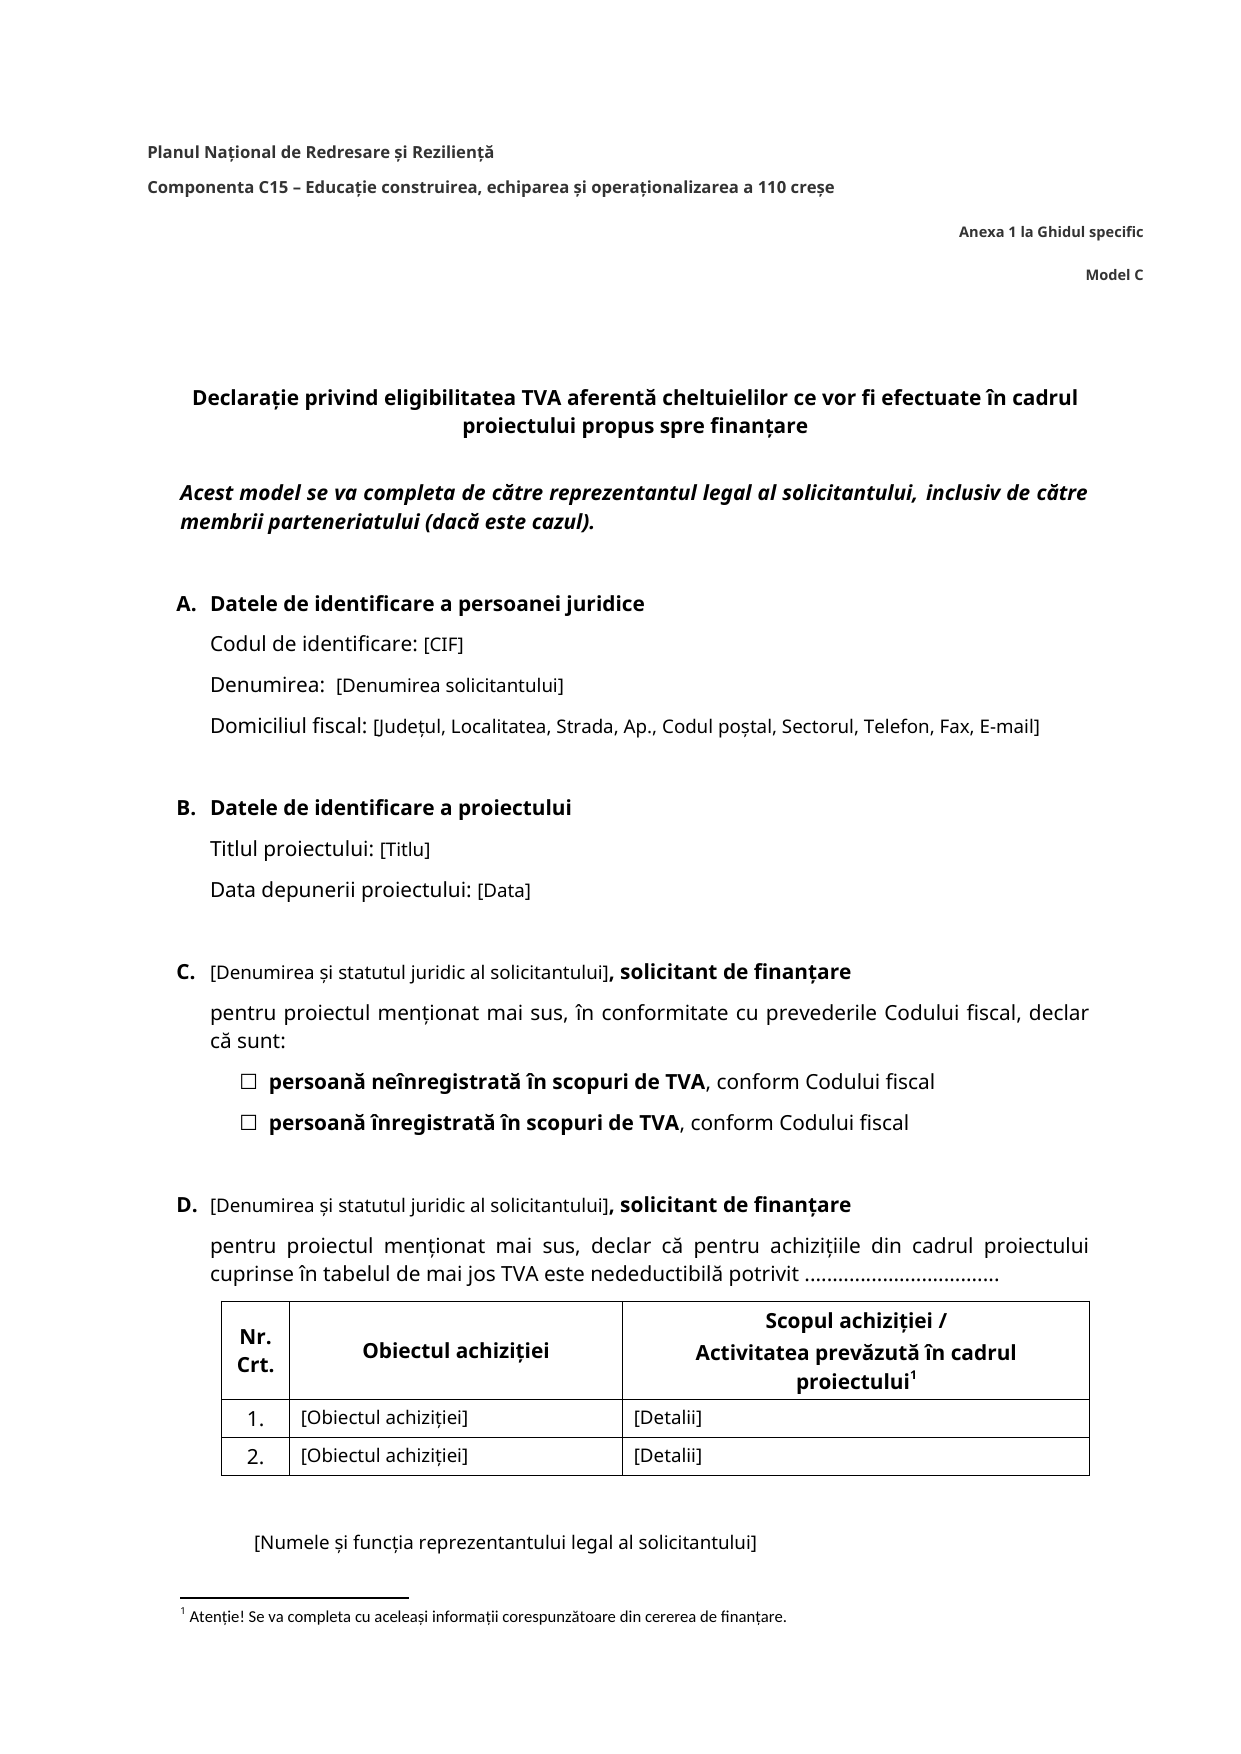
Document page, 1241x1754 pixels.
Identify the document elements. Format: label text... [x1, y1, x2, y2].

list , solicitant de finanțare [176, 957, 1090, 986]
list Datele de identificare a proiectului [176, 793, 1090, 822]
table_cell [623, 1400, 1089, 1437]
text persoană neînregistrată în scopuri de TVA, conform Codului fiscal [239, 1067, 1090, 1096]
table_header Obiectul achiziției [290, 1302, 622, 1399]
text pentru proiectul menționat mai sus, declar că pentru achizițiile din cadrul proiectului cuprinse în tabelul de mai jos TVA este nedeductibilă potrivit ................................... [210, 1231, 1090, 1288]
table_cell [623, 1438, 1089, 1475]
list , solicitant de finanțare [176, 1190, 1090, 1219]
text Codul de identificare: [210, 629, 1090, 658]
table_cell 2. [222, 1438, 289, 1475]
text Domiciliul fiscal: [210, 711, 1090, 740]
table_cell 1. [222, 1400, 289, 1437]
table_cell [290, 1400, 622, 1437]
list Datele de identificare a persoanei juridice [176, 589, 1090, 617]
table_header Nr. Crt. [222, 1302, 289, 1399]
text Data depunerii proiectului: [210, 875, 1090, 904]
text persoană înregistrată în scopuri de TVA, conform Codului fiscal [239, 1108, 1090, 1137]
text pentru proiectul menționat mai sus, în conformitate cu prevederile Codului fiscal, declar că sunt: [210, 998, 1090, 1055]
table_cell [290, 1438, 622, 1475]
text Denumirea: [210, 671, 1090, 699]
subtitle Declarație privind eligibilitatea TVA aferentă cheltuielilor ce vor fi efectuate în cadrul proiectului propus spre finanțare [180, 383, 1090, 439]
text Acest model se va completa de către reprezentantul legal al solicitantului, inclusiv de către membrii parteneriatului (dacă este cazul). [180, 478, 1090, 535]
text Titlul proiectului: [210, 834, 1090, 863]
table_header Scopul achiziției / Activitatea prevăzută în cadrul proiectului [623, 1302, 1089, 1399]
